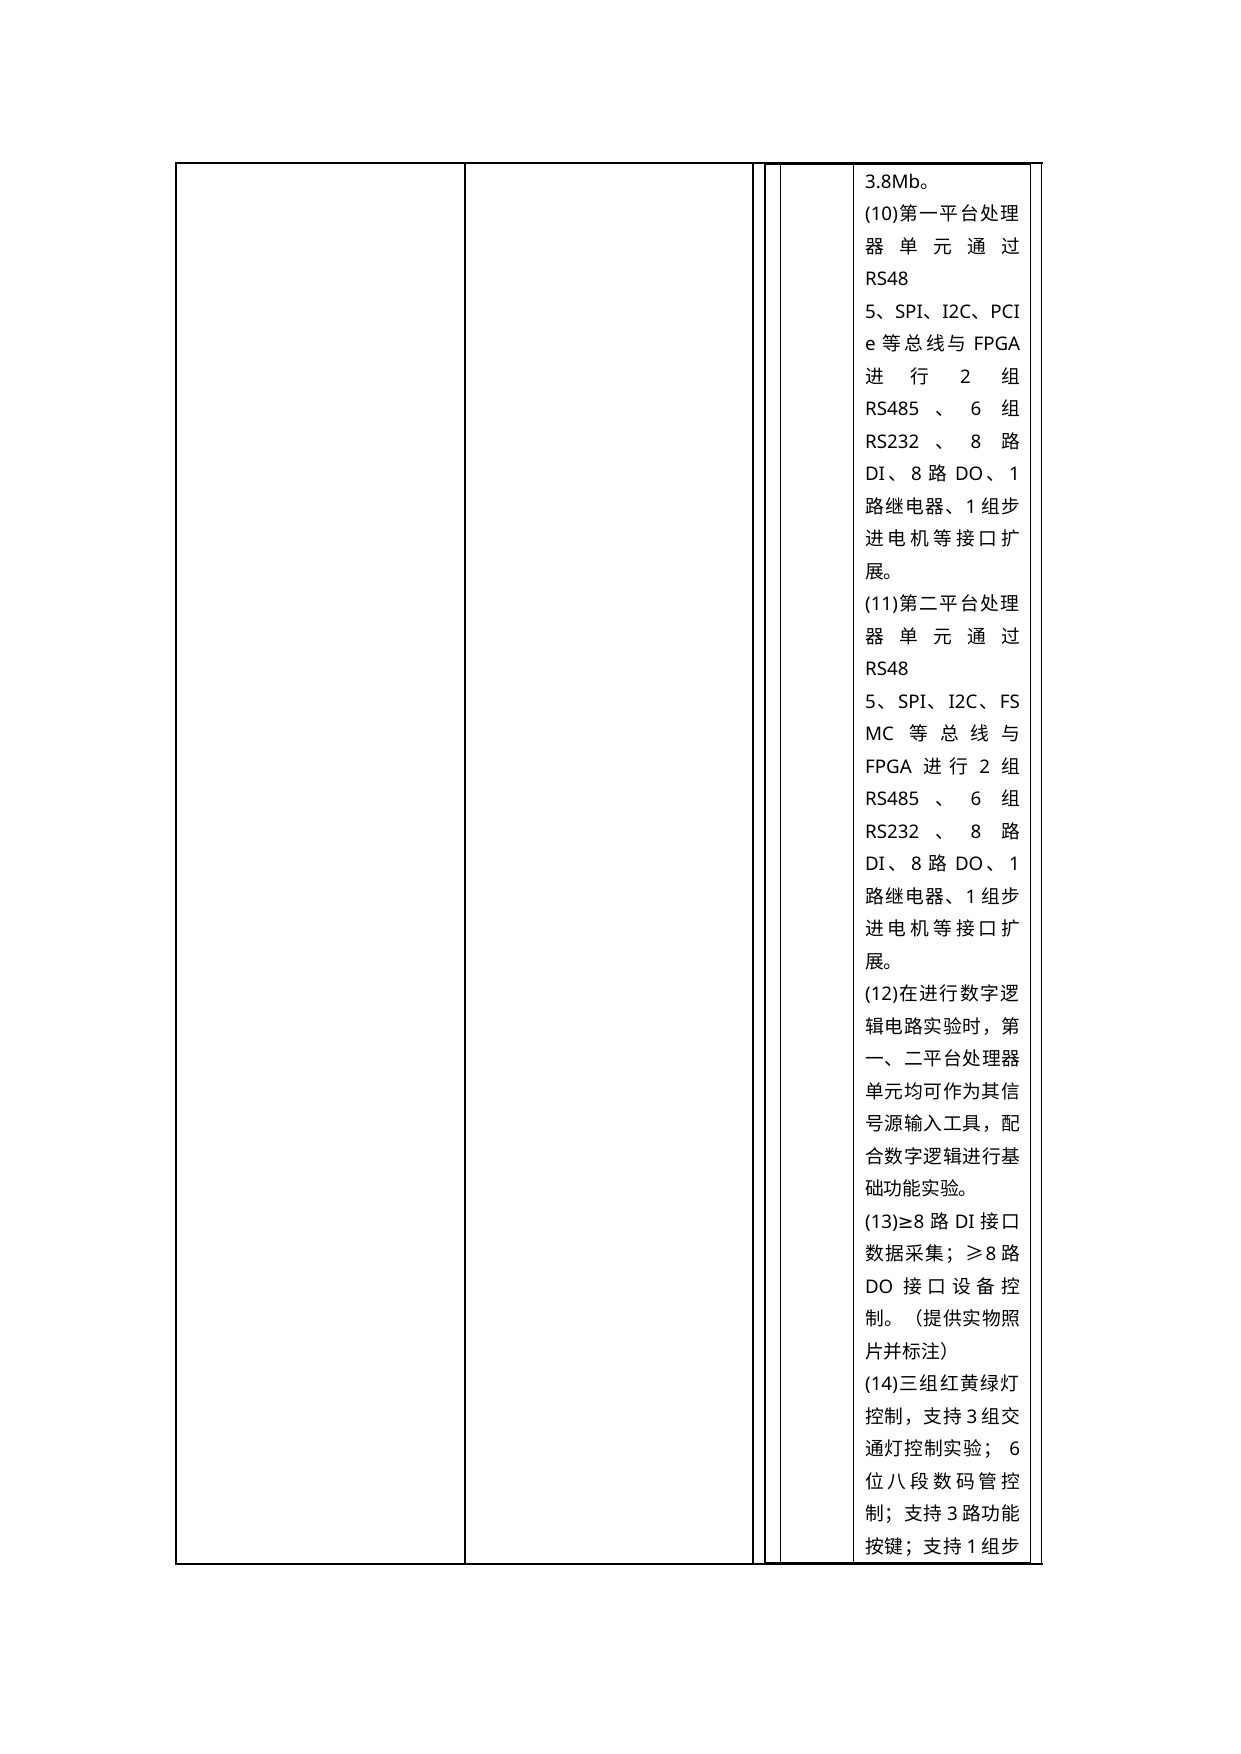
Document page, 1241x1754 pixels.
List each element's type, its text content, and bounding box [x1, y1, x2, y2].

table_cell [854, 165, 1030, 1562]
table_cell 2 [177, 164, 464, 1563]
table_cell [1031, 164, 1041, 1563]
table_cell [466, 164, 752, 1563]
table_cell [781, 165, 853, 1562]
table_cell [766, 165, 780, 1562]
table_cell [754, 164, 764, 1563]
